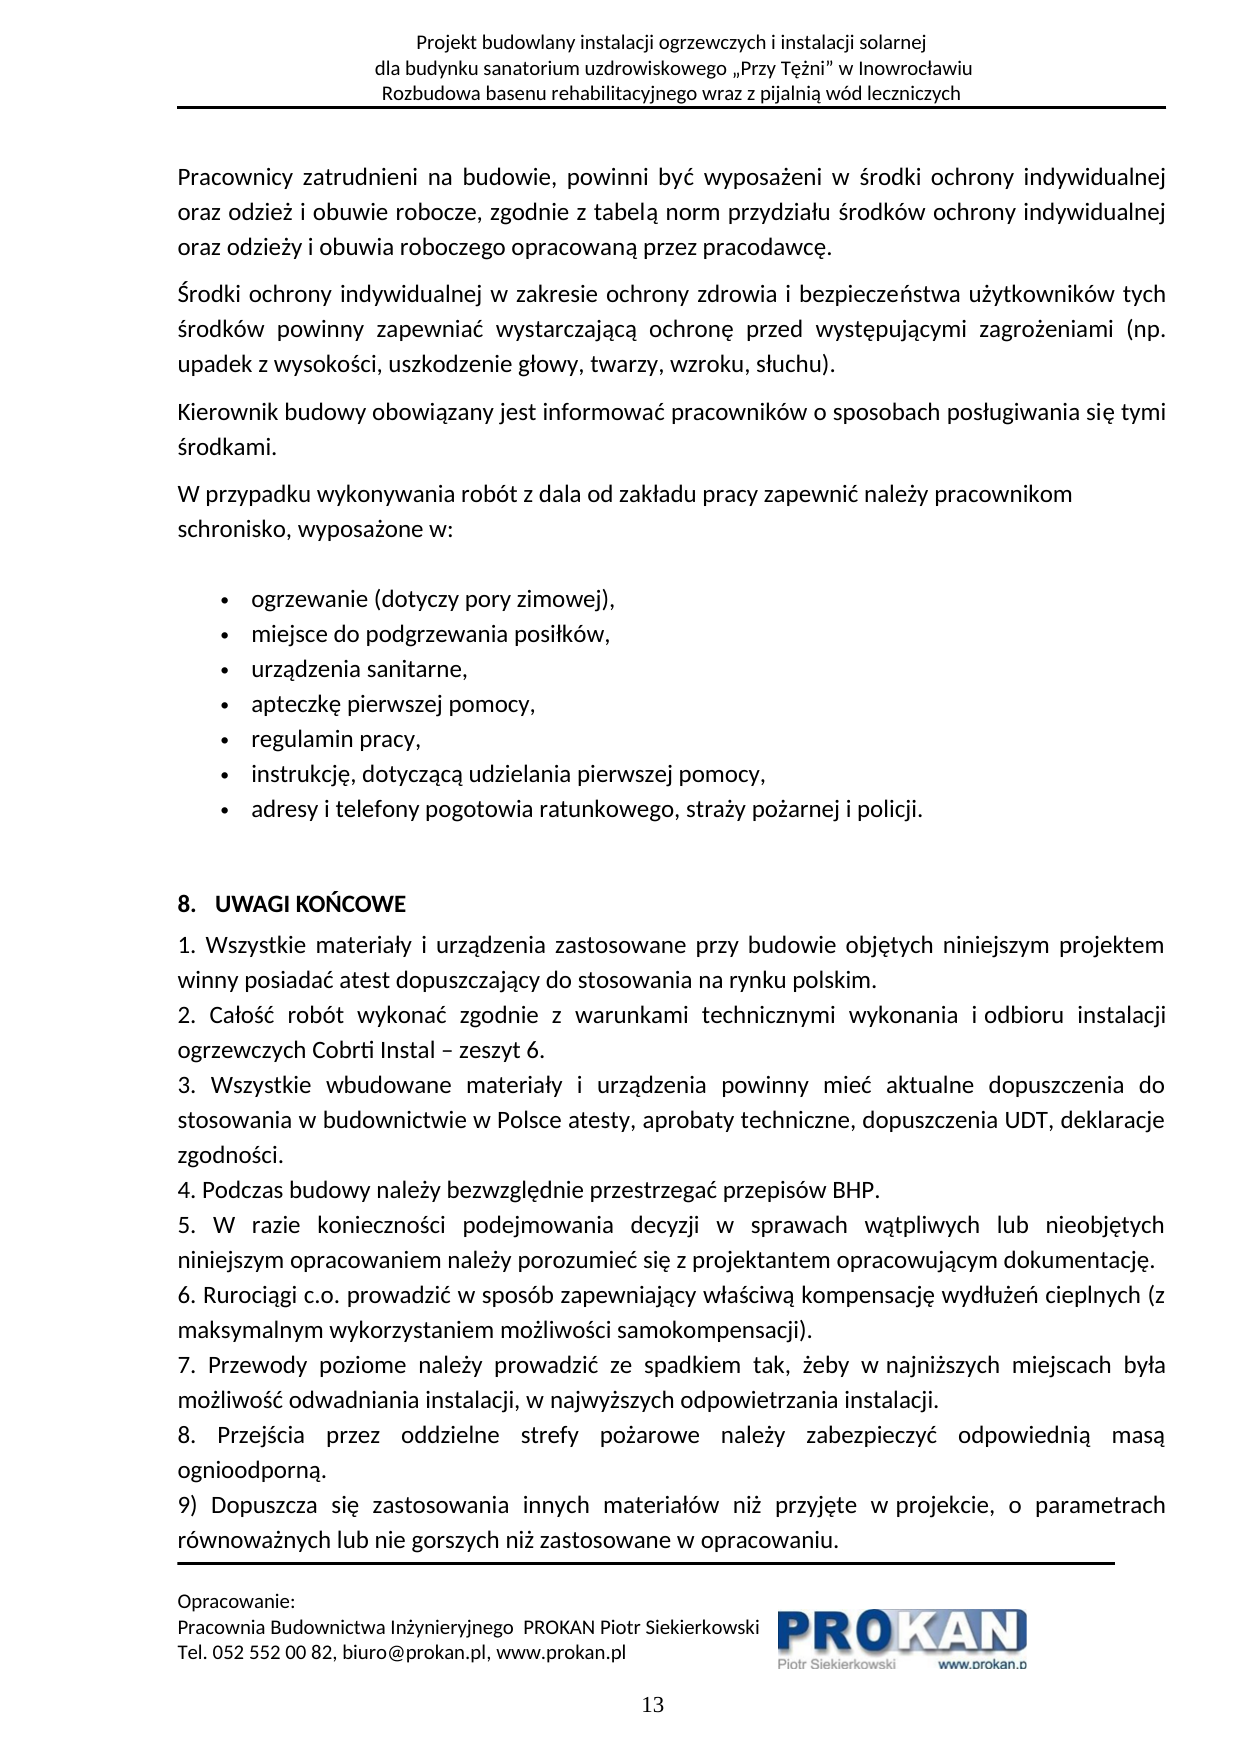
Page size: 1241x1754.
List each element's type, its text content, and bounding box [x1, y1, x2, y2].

list ogrzewanie (dotyczy pory zimowej), [221, 583, 1166, 614]
text 2. Całość robót wykonać zgodnie z warunkami technicznymi wykonania i odbioru instalacji ogrzewczych Cobrti Instal – zeszyt 6. [177, 999, 1166, 1065]
text 8. Przejścia przez oddzielne strefy pożarowe należy zabezpieczyć odpowiednią masą ognioodporną. [177, 1419, 1166, 1485]
text W przypadku wykonywania robót z dala od zakładu pracy zapewnić należy pracownikom schronisko, wyposażone w: [177, 478, 1166, 544]
list urządzenia sanitarne, [221, 653, 1166, 684]
list adresy i telefony pogotowia ratunkowego, straży pożarnej i policji. [221, 793, 1166, 824]
subtitle UWAGI KOŃCOWE [177, 888, 1166, 919]
text 4. Podczas budowy należy bezwzględnie przestrzegać przepisów BHP. [177, 1174, 1166, 1205]
list apteczkę pierwszej pomocy, [221, 688, 1166, 719]
picture [776, 1609, 1026, 1669]
text Środki ochrony indywidualnej w zakresie ochrony zdrowia i bezpieczeństwa użytkowników tych środków powinny zapewniać wystarczającą ochronę przed występującymi zagrożeniami (np. upadek z wysokości, uszkodzenie głowy, twarzy, wzroku, słuchu). [177, 278, 1166, 379]
text 5. W razie konieczności podejmowania decyzji w sprawach wątpliwych lub nieobjętych niniejszym opracowaniem należy porozumieć się z projektantem opracowującym dokumentację. [177, 1209, 1166, 1275]
text 3. Wszystkie wbudowane materiały i urządzenia powinny mieć aktualne dopuszczenia do stosowania w budownictwie w Polsce atesty, aprobaty techniczne, dopuszczenia UDT, deklaracje zgodności. [177, 1069, 1166, 1170]
text 9) Dopuszcza się zastosowania innych materiałów niż przyjęte w projekcie, o parametrach równoważnych lub nie gorszych niż zastosowane w opracowaniu. [177, 1489, 1166, 1555]
list miejsce do podgrzewania posiłków, [221, 618, 1166, 649]
text 1. Wszystkie materiały i urządzenia zastosowane przy budowie objętych niniejszym projektem winny posiadać atest dopuszczający do stosowania na rynku polskim. [177, 929, 1166, 995]
list regulamin pracy, [221, 723, 1166, 754]
text 7. Przewody poziome należy prowadzić ze spadkiem tak, żeby w najniższych miejscach była możliwość odwadniania instalacji, w najwyższych odpowietrzania instalacji. [177, 1349, 1166, 1415]
text Pracownicy zatrudnieni na budowie, powinni być wyposażeni w środki ochrony indywidualnej oraz odzież i obuwie robocze, zgodnie z tabelą norm przydziału środków ochrony indywidualnej oraz odzieży i obuwia roboczego opracowaną przez pracodawcę. [177, 161, 1166, 261]
text 6. Rurociągi c.o. prowadzić w sposób zapewniający właściwą kompensację wydłużeń cieplnych (z maksymalnym wykorzystaniem możliwości samokompensacji). [177, 1279, 1166, 1345]
text Kierownik budowy obowiązany jest informować pracowników o sposobach posługiwania się tymi środkami. [177, 396, 1166, 461]
list instrukcję, dotyczącą udzielania pierwszej pomocy, [221, 758, 1166, 789]
